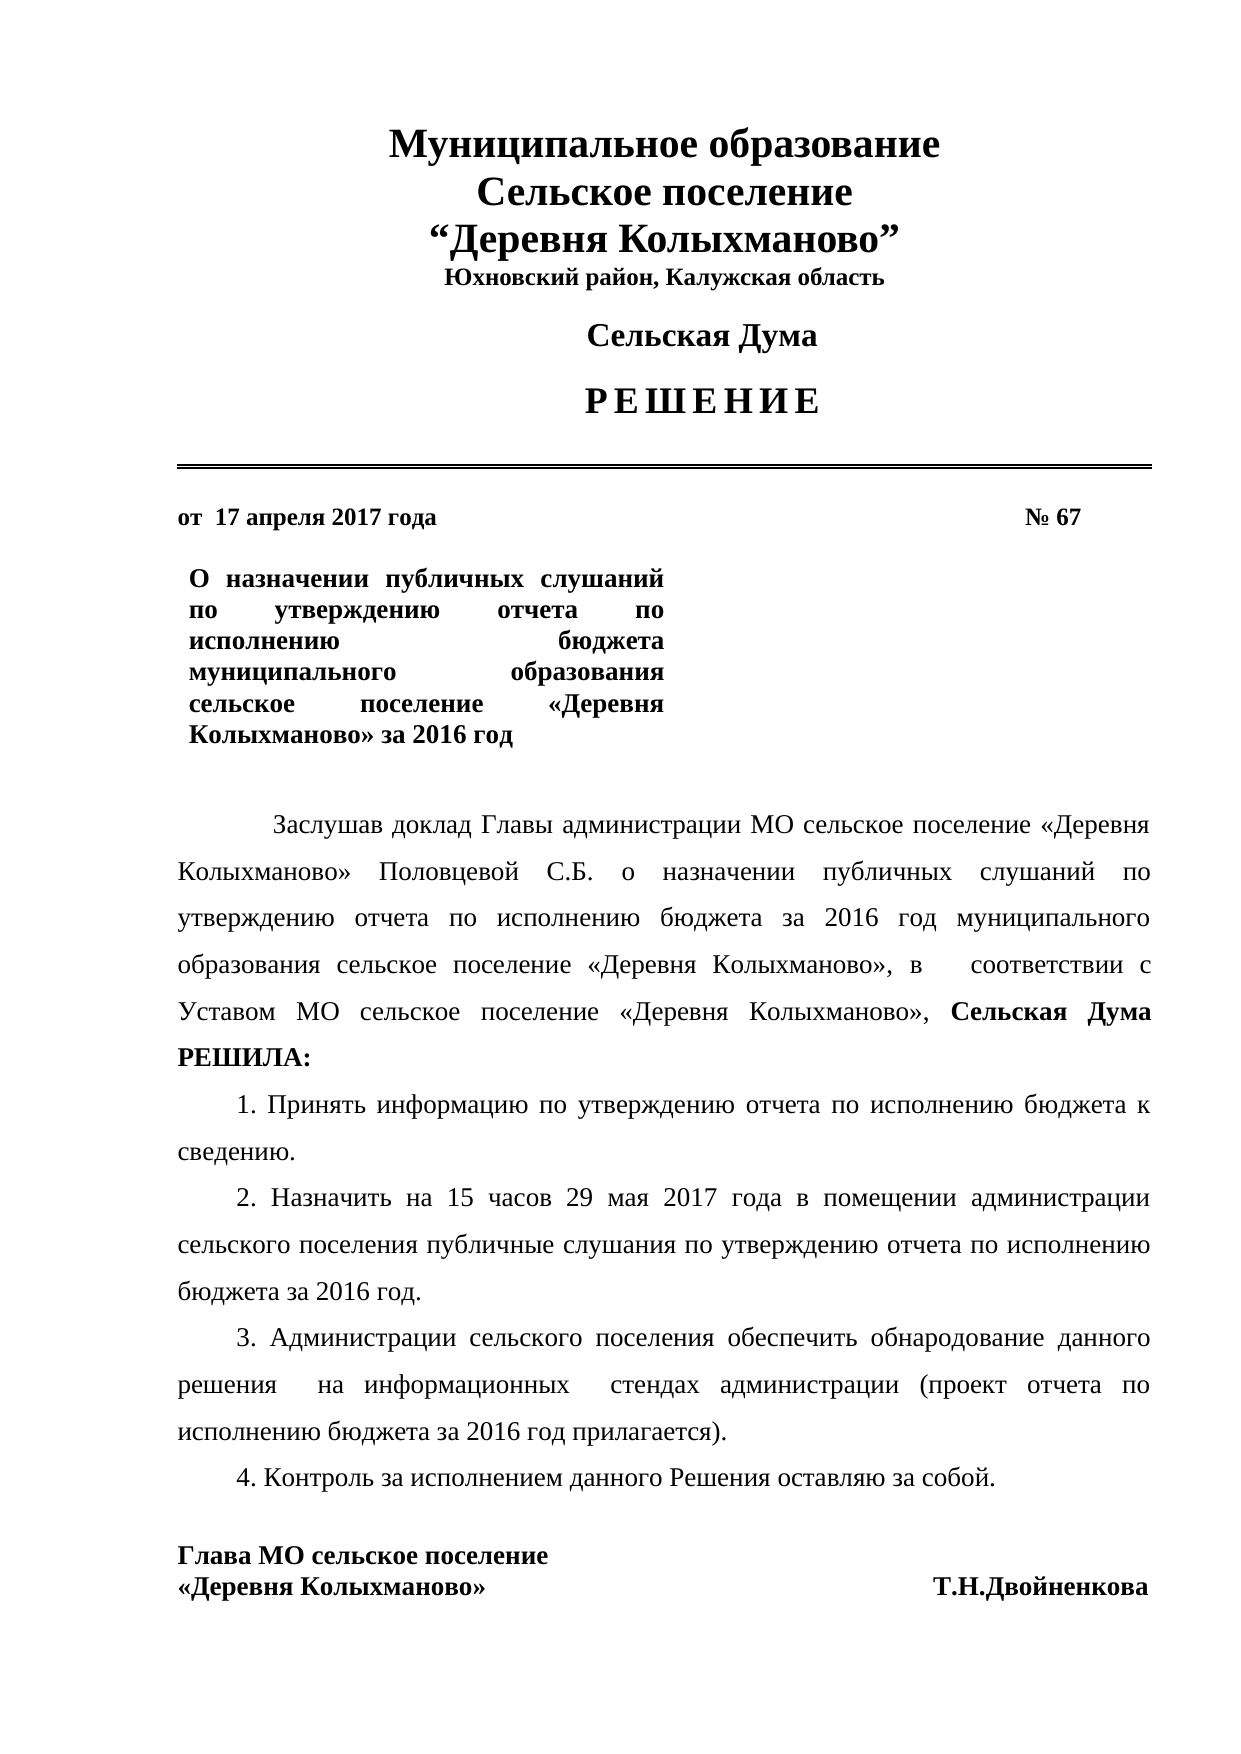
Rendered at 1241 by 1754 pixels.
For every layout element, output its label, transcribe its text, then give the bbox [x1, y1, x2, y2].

text 4. Контроль за исполнением данного Решения оставляю за собой. [177, 1461, 1152, 1493]
text 3. Администрации сельского поселения обеспечить обнародование данного решения на информационных стендах администрации (проект отчета по исполнению бюджета за 2016 год прилагается). [177, 1321, 1152, 1446]
subtitle Сельская Дума [177, 316, 1152, 354]
subtitle РЕШЕНИЕ [177, 379, 1152, 422]
title Сельское поселение [177, 166, 1152, 214]
table_header О назначении публичных слушаний по утверждению отчета по исполнению бюджета муниципального образования сельское поселение «Деревня Колыхманово» за 2016 год [177, 562, 676, 749]
text 2. Назначить на 15 часов 29 мая 2017 года в помещении администрации сельского поселения публичные слушания по утверждению отчета по исполнению бюджета за 2016 год. [177, 1181, 1152, 1306]
title Юхновский район, Калужская область [177, 262, 1152, 291]
text от 17 апреля 2017 года № 67 [177, 502, 1152, 531]
text 1. Принять информацию по утверждению отчета по исполнению бюджета к сведению. [177, 1088, 1152, 1166]
title “Деревня Колыхманово” [177, 214, 1152, 262]
text «Деревня Колыхманово» Т.Н.Двойненкова [177, 1570, 1152, 1602]
text Глава МО сельское поселение [177, 1539, 1152, 1570]
text Заслушав доклад Главы администрации МО сельское поселение «Деревня Колыхманово» Половцевой С.Б. о назначении публичных слушаний по утверждению отчета по исполнению бюджета за 2016 год муниципального образования сельское поселение «Деревня Колыхманово», в соответствии с Уставом МО сельское поселение «Деревня Колыхманово», Сельская Дума РЕШИЛА: [177, 808, 1152, 1073]
title Муниципальное образование [177, 118, 1152, 166]
